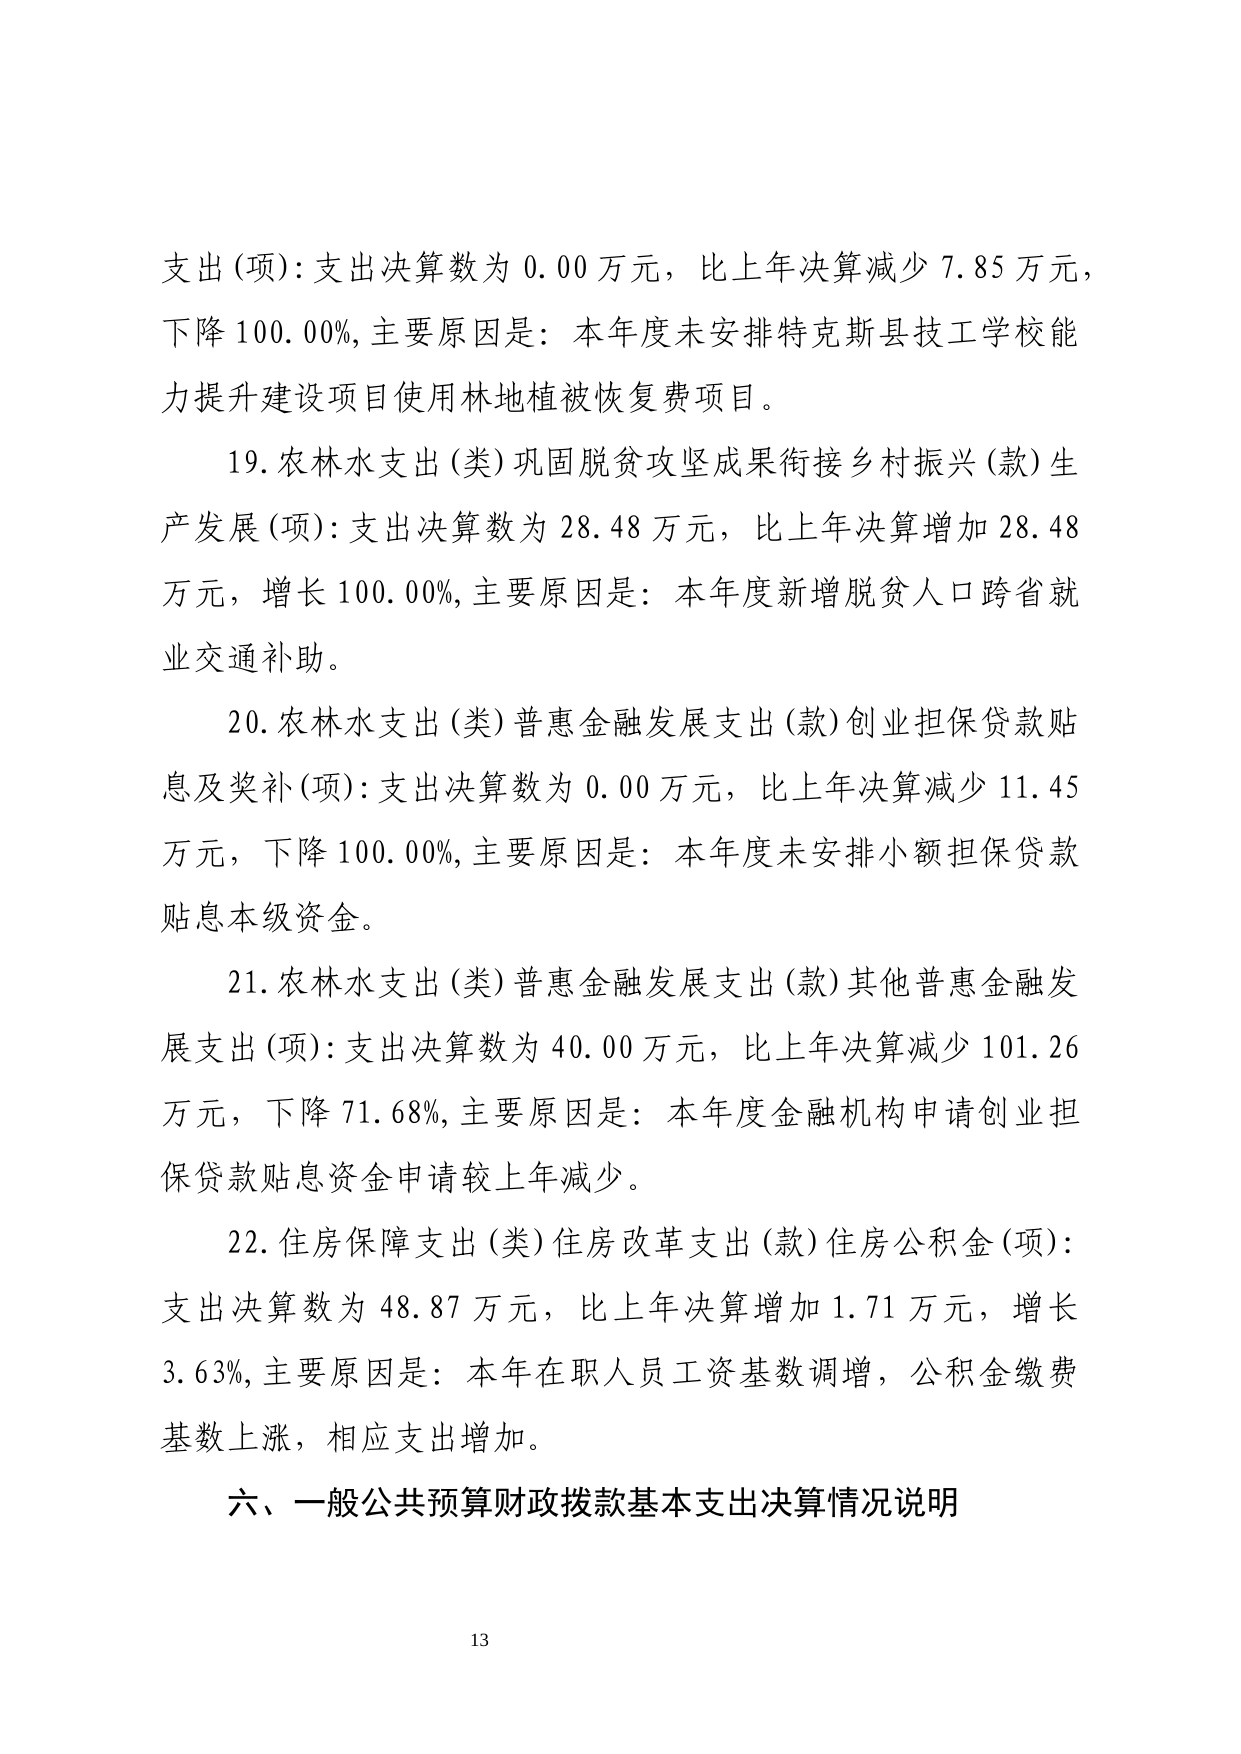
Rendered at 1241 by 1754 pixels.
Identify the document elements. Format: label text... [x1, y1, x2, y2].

text 21.农林水支出(类)普惠金融发展支出(款)其他普惠金融发展支出(项):支出决算数为40.00万元，比上年决算减少101.26万元，下降71.68%,主要原因是：本年度金融机构申请创业担保贷款贴息资金申请较上年减少。 [159, 948, 1081, 1208]
text 19.农林水支出(类)巩固脱贫攻坚成果衔接乡村振兴(款)生产发展(项):支出决算数为28.48万元，比上年决算增加28.48万元，增长100.00%,主要原因是：本年度新增脱贫人口跨省就业交通补助。 [159, 428, 1081, 688]
text 六、一般公共预算财政拨款基本支出决算情况说明 [159, 1468, 1081, 1533]
text 20.农林水支出(类)普惠金融发展支出(款)创业担保贷款贴息及奖补(项):支出决算数为0.00万元，比上年决算减少11.45万元，下降100.00%,主要原因是：本年度未安排小额担保贷款贴息本级资金。 [159, 688, 1081, 948]
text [159, 233, 1081, 428]
text 22.住房保障支出(类)住房改革支出(款)住房公积金(项):支出决算数为48.87万元，比上年决算增加1.71万元，增长3.63%,主要原因是：本年在职人员工资基数调增，公积金缴费基数上涨，相应支出增加。 [159, 1208, 1081, 1468]
